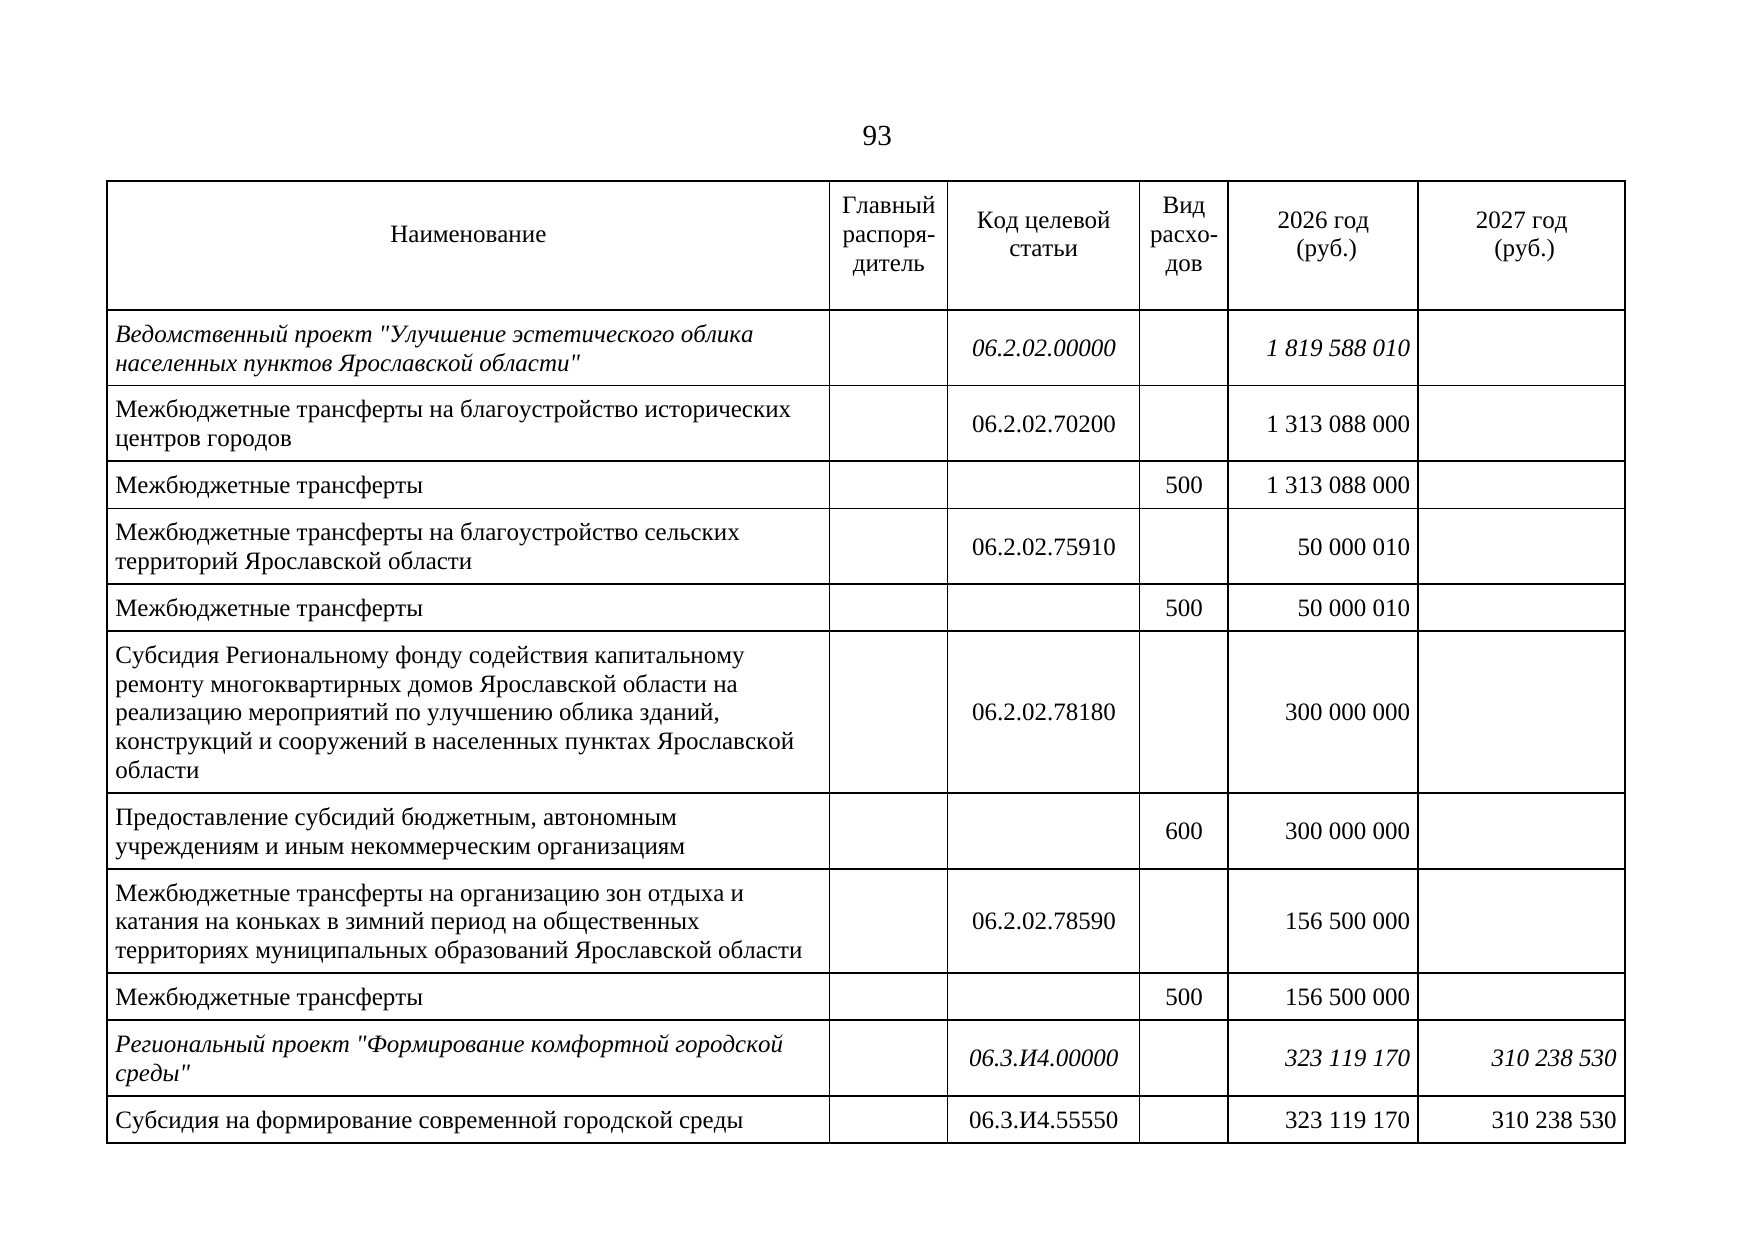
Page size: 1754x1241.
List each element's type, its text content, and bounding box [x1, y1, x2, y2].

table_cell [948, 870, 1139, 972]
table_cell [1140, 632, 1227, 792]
table_header 2026 год (руб.) [1229, 182, 1417, 309]
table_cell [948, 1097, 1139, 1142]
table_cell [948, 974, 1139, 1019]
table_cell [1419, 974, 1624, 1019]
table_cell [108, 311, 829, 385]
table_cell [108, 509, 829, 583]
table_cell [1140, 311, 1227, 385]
table_header Наименование [108, 182, 829, 309]
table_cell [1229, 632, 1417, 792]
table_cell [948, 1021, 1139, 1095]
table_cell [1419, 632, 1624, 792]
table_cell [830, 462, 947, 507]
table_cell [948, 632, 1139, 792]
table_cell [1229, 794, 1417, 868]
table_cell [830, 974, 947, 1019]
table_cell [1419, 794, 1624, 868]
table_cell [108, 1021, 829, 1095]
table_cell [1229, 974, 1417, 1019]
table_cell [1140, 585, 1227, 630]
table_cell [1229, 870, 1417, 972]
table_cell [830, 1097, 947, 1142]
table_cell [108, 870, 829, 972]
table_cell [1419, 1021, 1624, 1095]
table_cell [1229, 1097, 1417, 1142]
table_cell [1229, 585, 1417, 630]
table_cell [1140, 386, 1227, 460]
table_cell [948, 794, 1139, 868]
table_header Код целевой статьи [948, 182, 1139, 309]
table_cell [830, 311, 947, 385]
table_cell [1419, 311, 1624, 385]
table_header Главный распоря-дитель [830, 182, 947, 309]
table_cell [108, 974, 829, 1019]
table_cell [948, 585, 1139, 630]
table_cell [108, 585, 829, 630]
table_header Вид расхо-дов [1140, 182, 1227, 309]
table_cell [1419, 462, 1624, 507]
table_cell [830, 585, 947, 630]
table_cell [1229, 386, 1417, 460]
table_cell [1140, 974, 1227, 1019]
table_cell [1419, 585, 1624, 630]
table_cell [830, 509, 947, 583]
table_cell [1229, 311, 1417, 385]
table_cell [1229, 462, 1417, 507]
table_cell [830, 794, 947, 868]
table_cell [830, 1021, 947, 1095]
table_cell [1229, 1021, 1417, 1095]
table_header 2027 год (руб.) [1419, 182, 1624, 309]
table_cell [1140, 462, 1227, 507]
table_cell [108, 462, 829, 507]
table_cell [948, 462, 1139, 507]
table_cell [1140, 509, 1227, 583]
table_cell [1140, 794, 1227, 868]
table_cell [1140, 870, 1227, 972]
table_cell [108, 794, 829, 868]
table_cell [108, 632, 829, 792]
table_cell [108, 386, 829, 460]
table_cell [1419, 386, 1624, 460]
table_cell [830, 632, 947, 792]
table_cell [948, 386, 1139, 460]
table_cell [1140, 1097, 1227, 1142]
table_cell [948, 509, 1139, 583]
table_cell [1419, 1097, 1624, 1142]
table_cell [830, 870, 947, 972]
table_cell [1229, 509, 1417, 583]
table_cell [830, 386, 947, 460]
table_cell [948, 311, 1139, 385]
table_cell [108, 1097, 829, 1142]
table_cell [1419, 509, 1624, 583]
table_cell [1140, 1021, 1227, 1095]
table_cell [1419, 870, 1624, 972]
